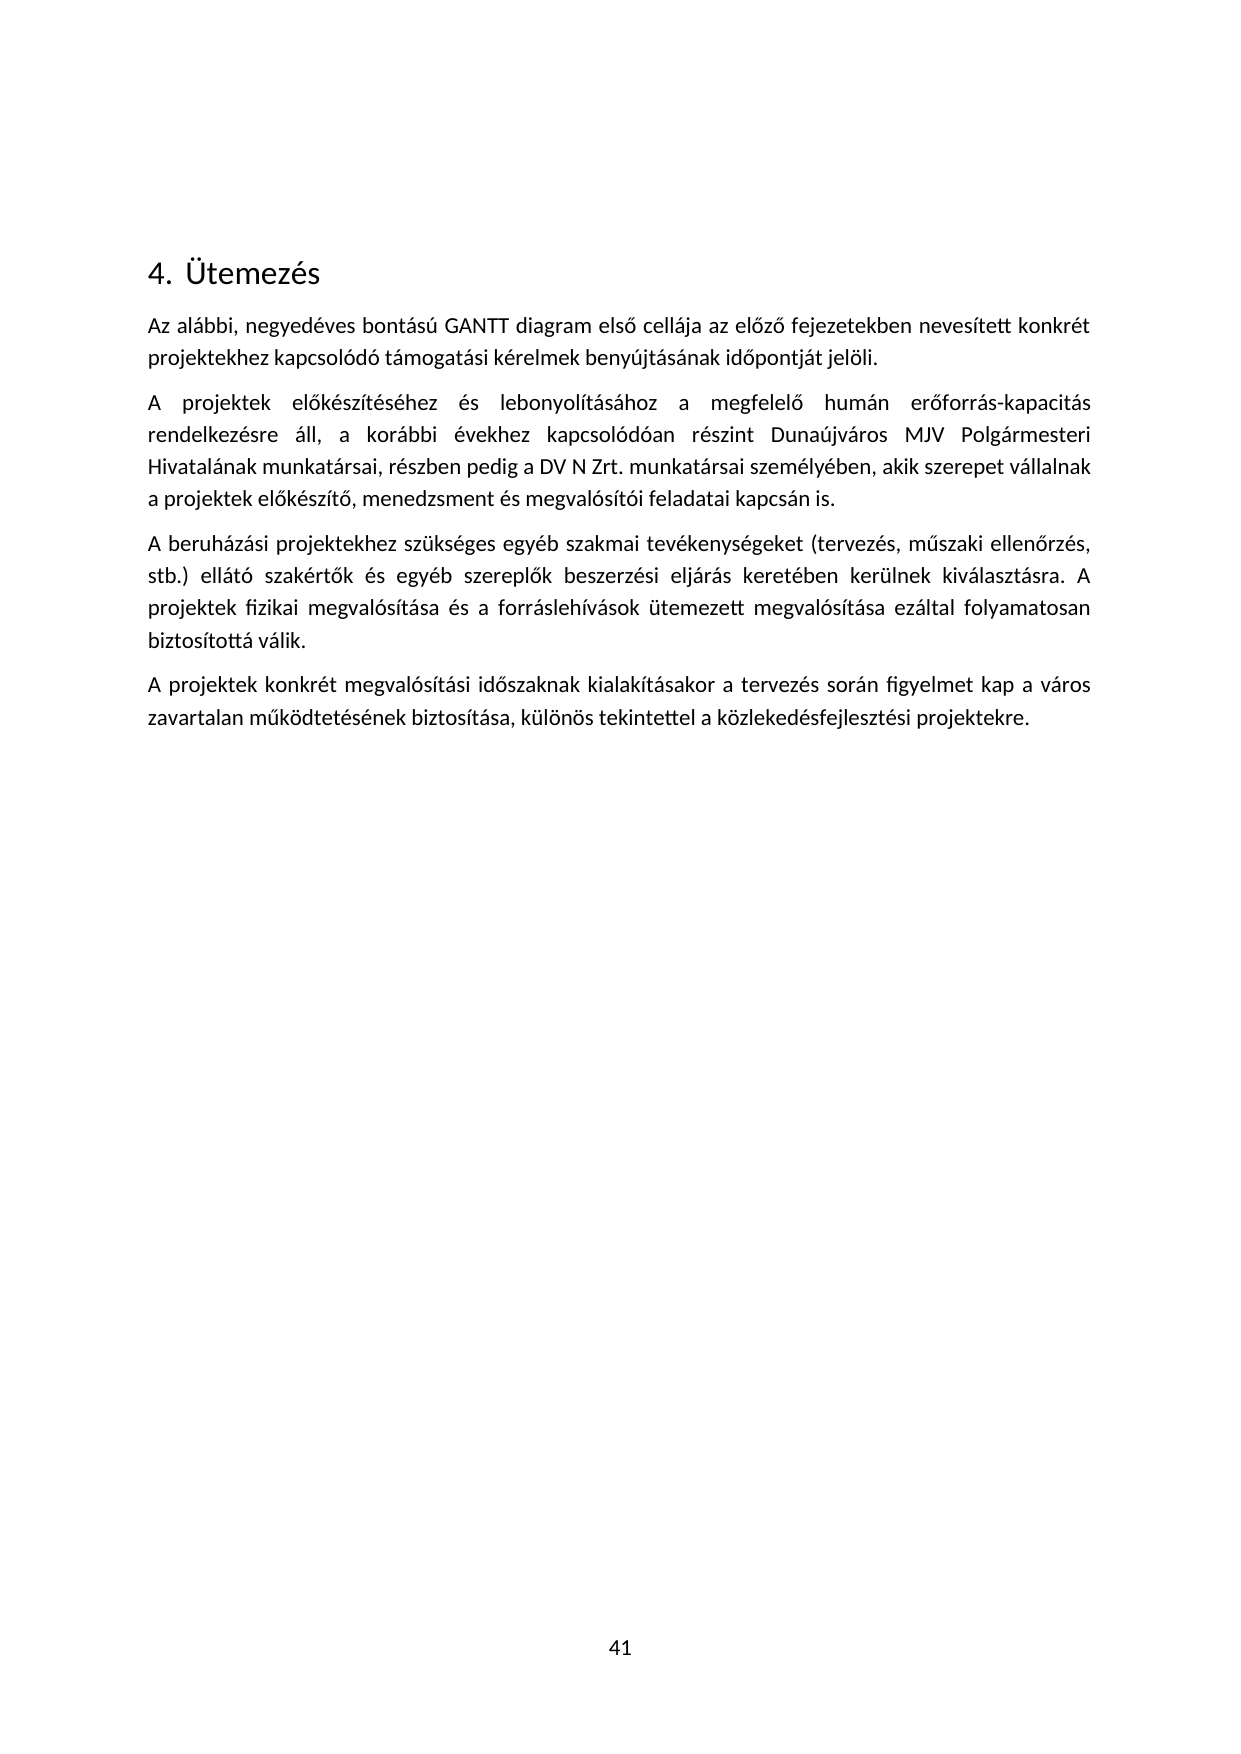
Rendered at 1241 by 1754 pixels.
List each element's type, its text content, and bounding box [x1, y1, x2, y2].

text Az alábbi, negyedéves bontású GANTT diagram első cellája az előző fejezetekben nevesített konkrét projektekhez kapcsolódó támogatási kérelmek benyújtásának időpontját jelöli. [148, 311, 1092, 371]
subtitle Ütemezés [148, 252, 1092, 292]
text A projektek előkészítéséhez és lebonyolításához a megfelelő humán erőforrás-kapacitás rendelkezésre áll, a korábbi évekhez kapcsolódóan részint Dunaújváros MJV Polgármesteri Hivatalának munkatársai, részben pedig a DV N Zrt. munkatársai személyében, akik szerepet vállalnak a projektek előkészítő, menedzsment és megvalósítói feladatai kapcsán is. [148, 388, 1092, 512]
text A projektek konkrét megvalósítási időszaknak kialakításakor a tervezés során figyelmet kap a város zavartalan működtetésének biztosítása, különös tekintettel a közlekedésfejlesztési projektekre. [148, 670, 1092, 731]
text A beruházási projektekhez szükséges egyéb szakmai tevékenységeket (tervezés, műszaki ellenőrzés, stb.) ellátó szakértők és egyéb szereplők beszerzési eljárás keretében kerülnek kiválasztásra. A projektek fizikai megvalósítása és a forráslehívások ütemezett megvalósítása ezáltal folyamatosan biztosítottá válik. [148, 529, 1092, 654]
